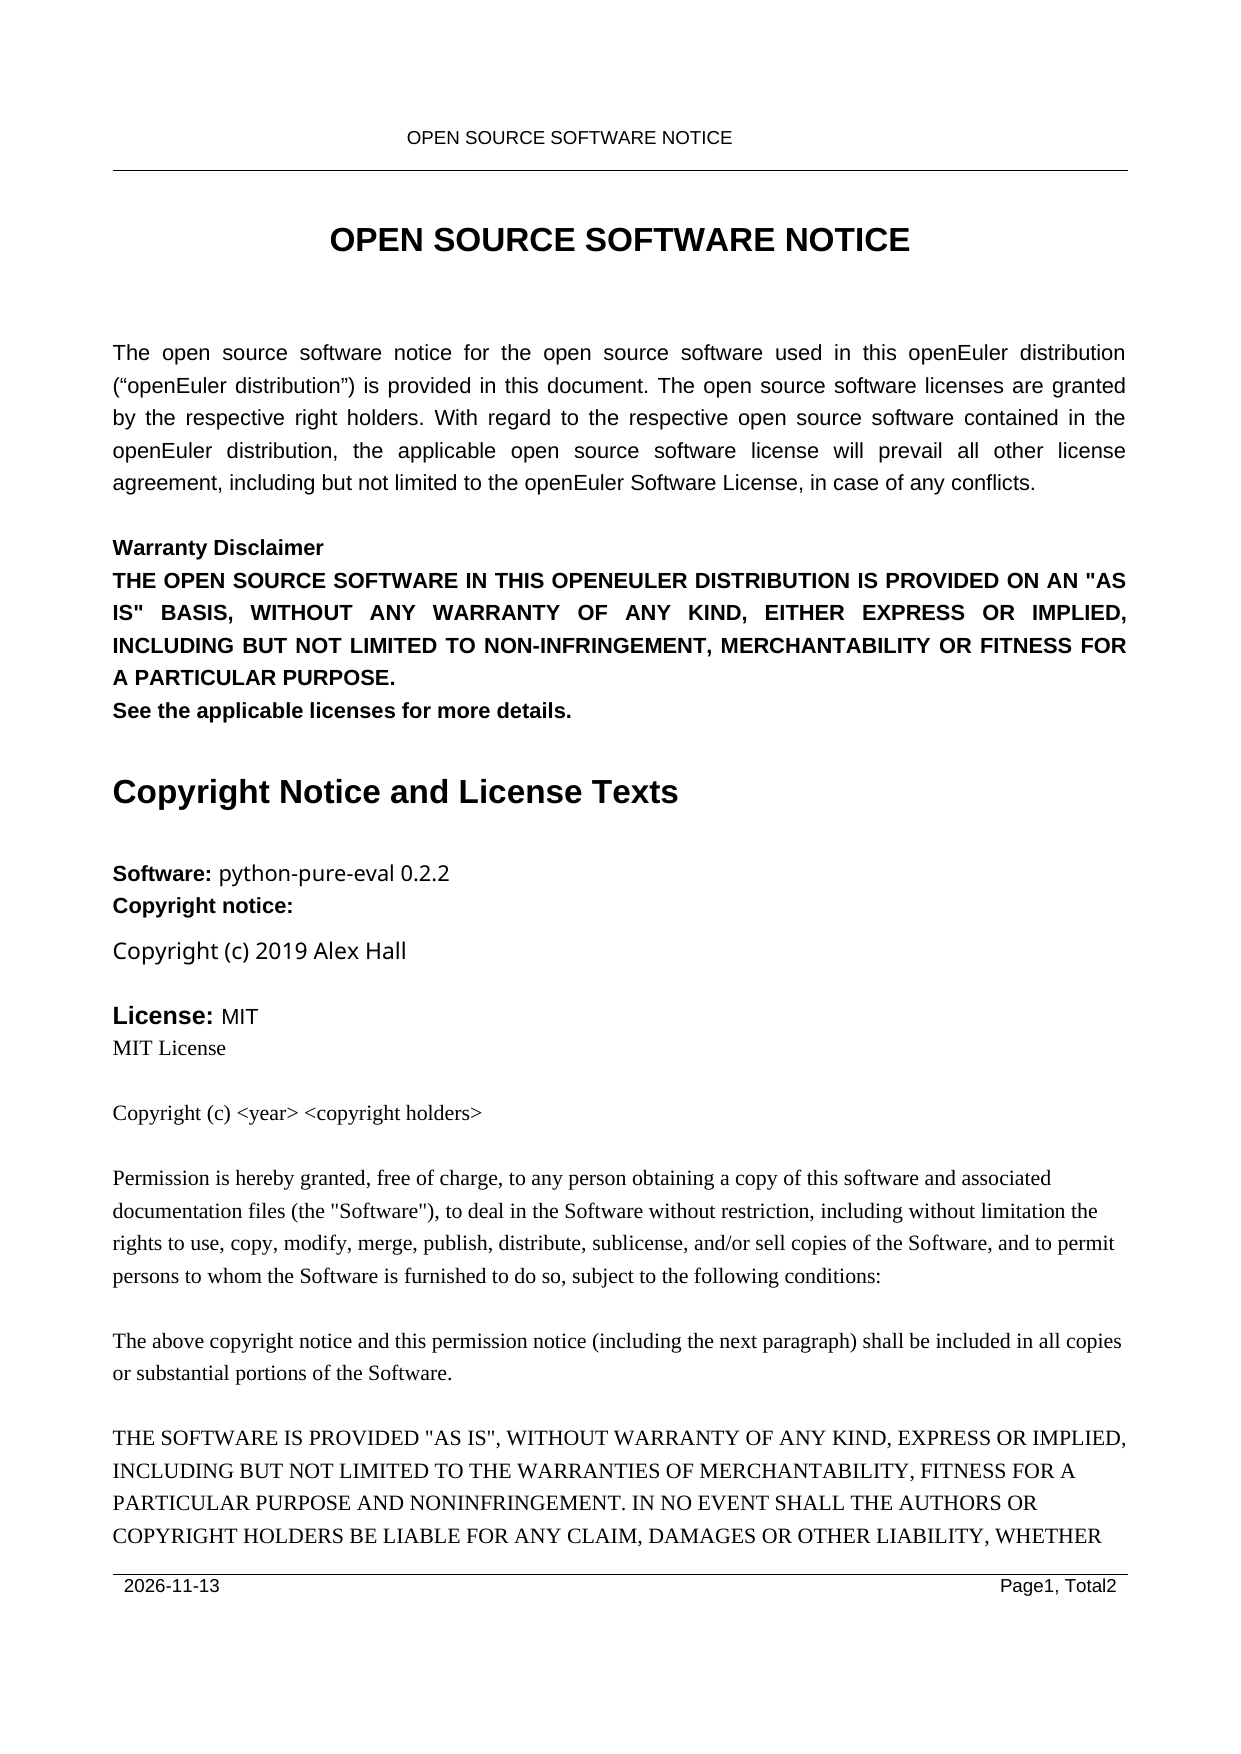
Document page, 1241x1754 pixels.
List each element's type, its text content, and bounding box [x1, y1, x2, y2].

text Warranty Disclaimer [112, 531, 1128, 564]
text The open source software notice for the open source software used in this openEuler distribution (“openEuler distribution”) is provided in this document. The open source software licenses are granted by the respective right holders. With regard to the respective open source software contained in the openEuler distribution, the applicable open source software license will prevail all other license agreement, including but not limited to the openEuler Software License, in case of any conflicts. [112, 336, 1128, 499]
text THE OPEN SOURCE SOFTWARE IN THIS OPENEULER DISTRIBUTION IS PROVIDED ON AN "AS IS" BASIS, WITHOUT ANY WARRANTY OF ANY KIND, EITHER EXPRESS OR IMPLIED, INCLUDING BUT NOT LIMITED TO NON-INFRINGEMENT, MERCHANTABILITY OR FITNESS FOR A PARTICULAR PURPOSE. See the applicable licenses for more details. [112, 564, 1128, 726]
text Copyright (c) 2019 Alex Hall [112, 934, 1128, 999]
title Software: python-pure-eval 0.2.2 [112, 856, 1128, 889]
text Copyright Notice and License Texts [112, 759, 1128, 824]
text License: MIT [112, 999, 1128, 1031]
text OPEN SOURCE SOFTWARE NOTICE [112, 206, 1128, 271]
text Copyright notice: [112, 889, 1128, 921]
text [112, 1031, 1128, 1551]
